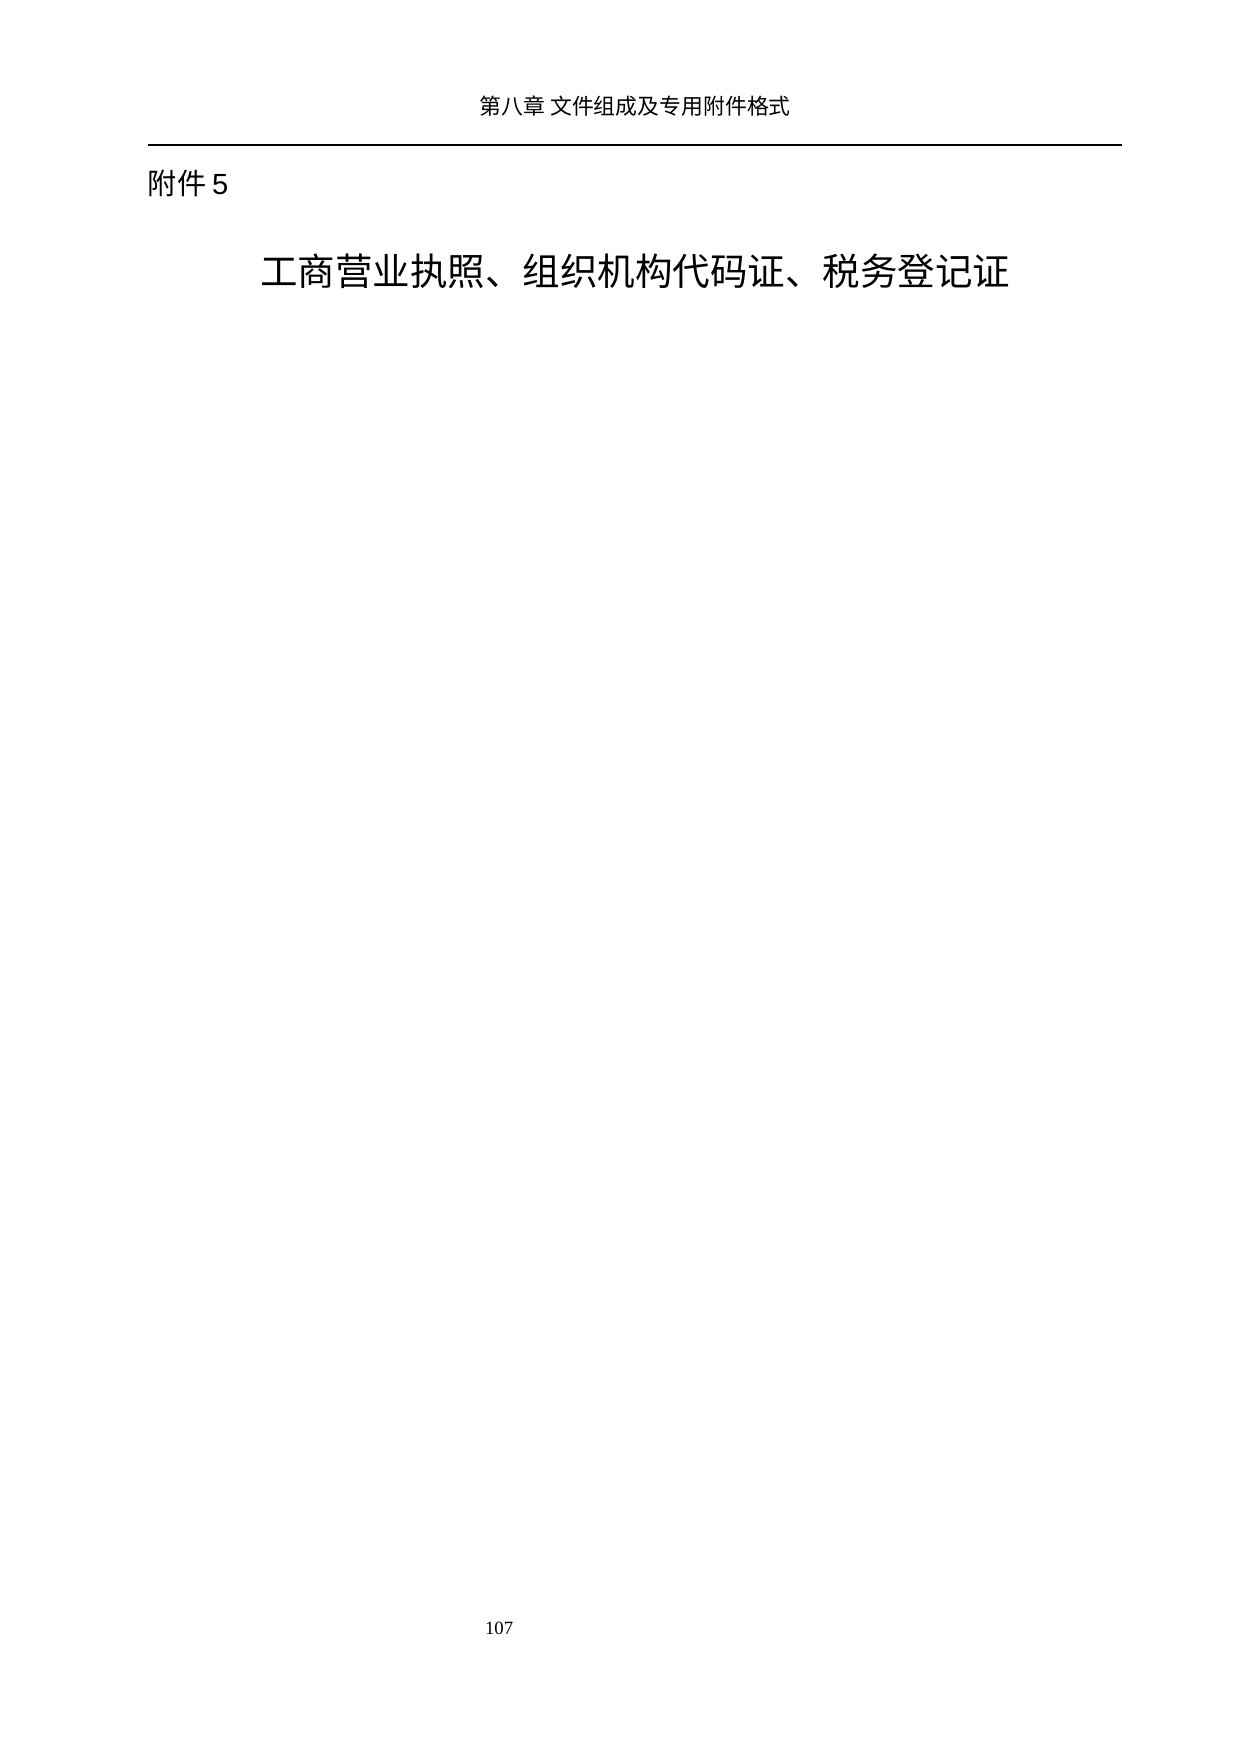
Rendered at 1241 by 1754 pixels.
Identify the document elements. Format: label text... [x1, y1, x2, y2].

subtitle 附件5 [148, 160, 1122, 202]
text 工商营业执照、组织机构代码证、税务登记证 [148, 239, 1122, 297]
